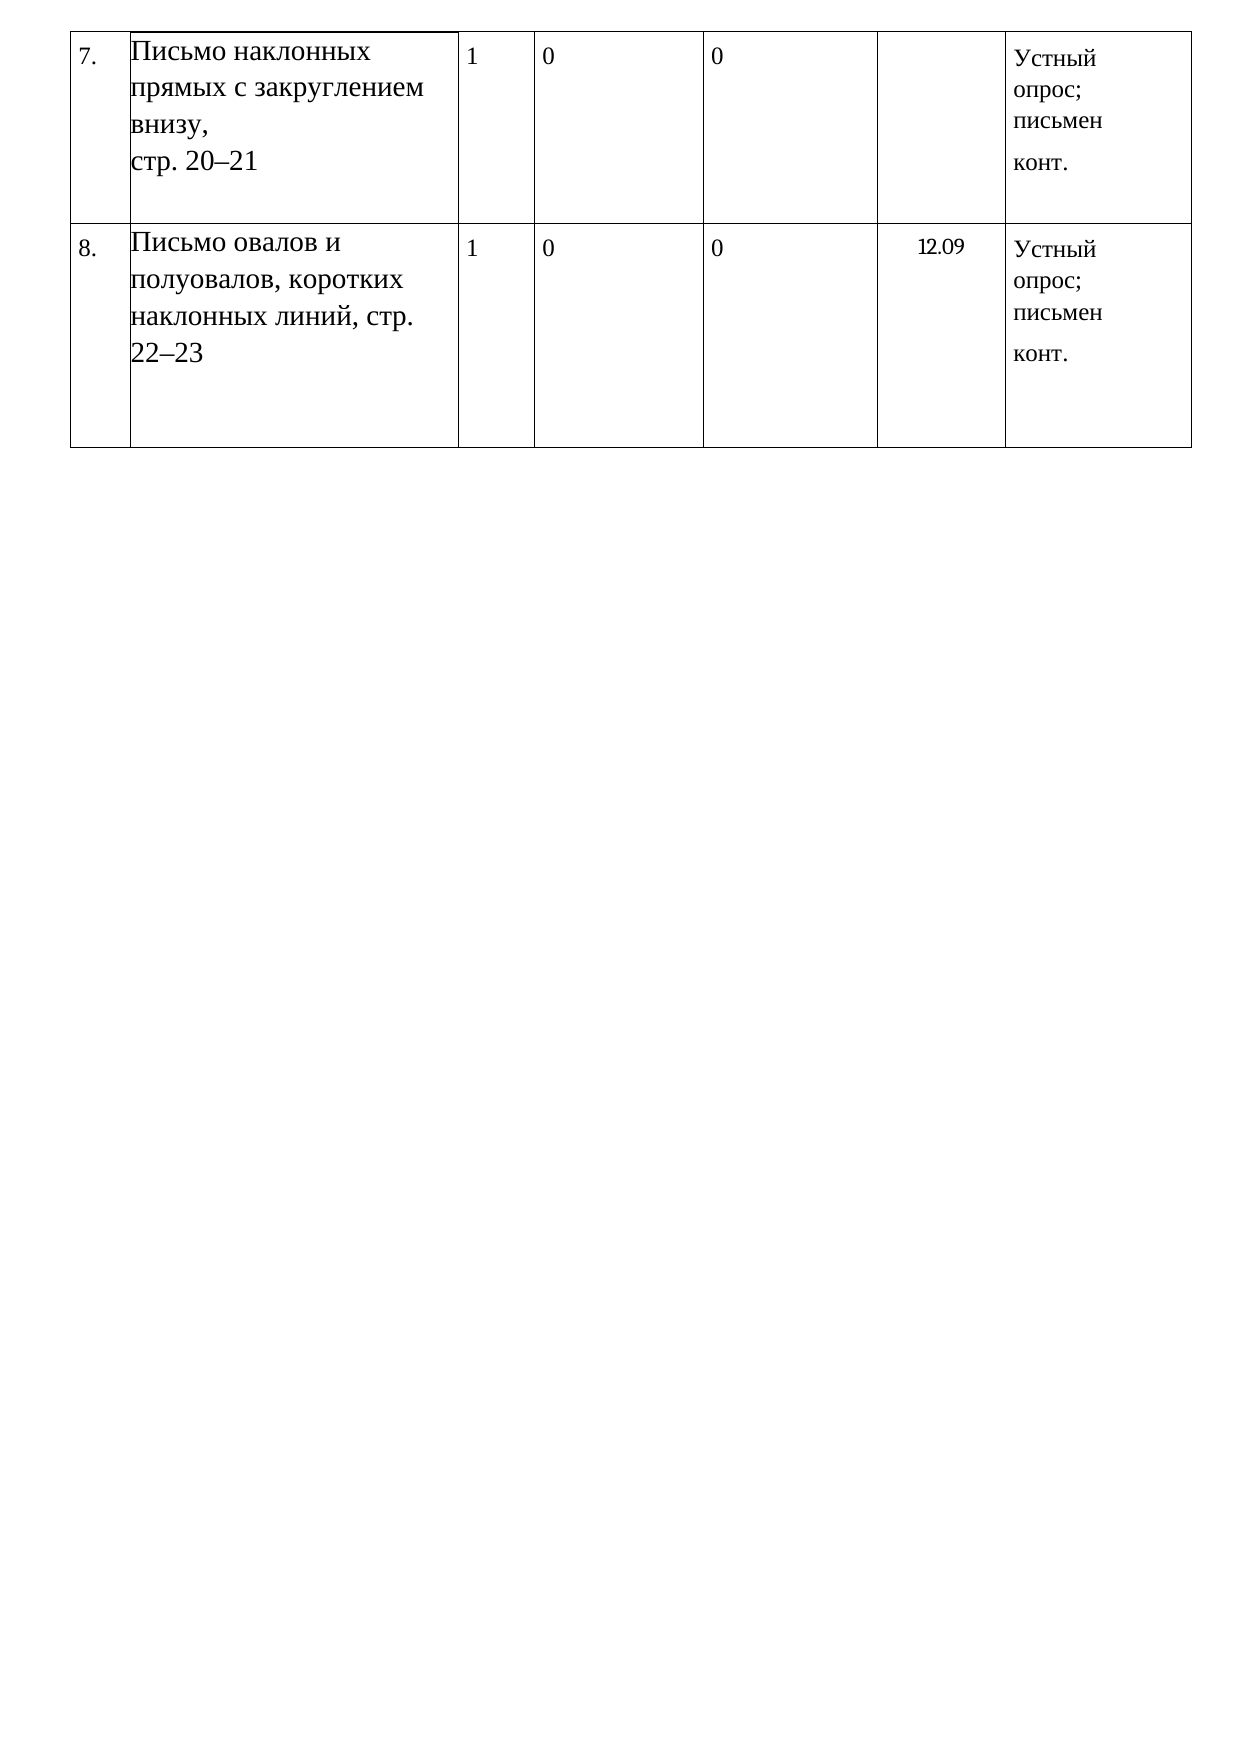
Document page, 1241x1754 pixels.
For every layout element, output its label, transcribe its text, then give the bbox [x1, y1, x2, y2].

table_cell 0 [704, 224, 877, 447]
table_cell 7. [71, 32, 130, 222]
table_cell Устный опрос; письмен конт. [1006, 224, 1191, 447]
table_cell 0 [704, 32, 877, 222]
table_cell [1006, 32, 1191, 222]
table_cell Письмо наклонных прямых с закруглением внизу, стр. 20–21 [131, 33, 458, 222]
table_cell 0 [535, 32, 703, 222]
table_cell 0 [535, 224, 703, 447]
table_cell [878, 32, 1005, 222]
table_cell 1 [459, 32, 534, 222]
table_cell Письмо овалов и полуовалов, коротких наклонных линий, стр. 22–23 [131, 224, 458, 447]
table_cell 12.09 [878, 224, 1005, 447]
table_cell 1 [459, 224, 534, 447]
table_cell 8. [71, 224, 130, 447]
